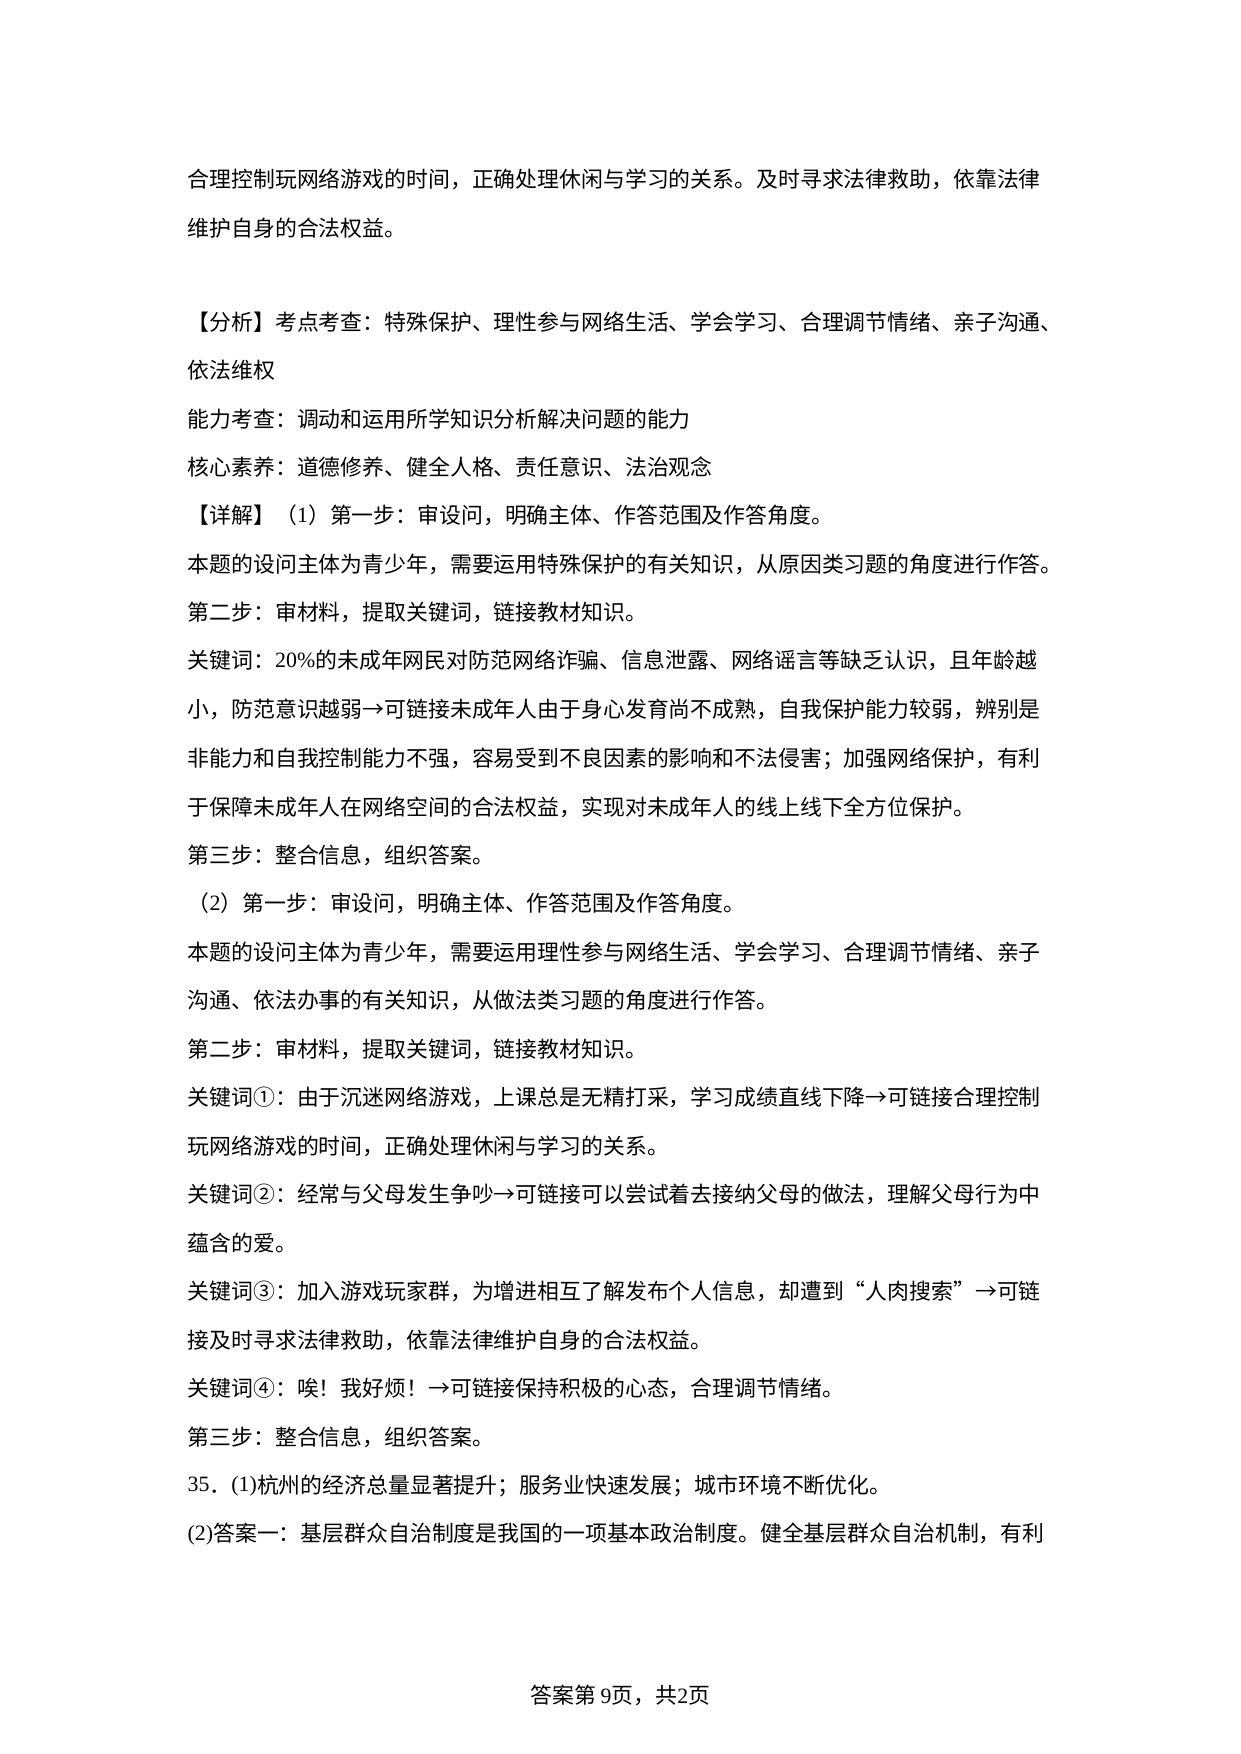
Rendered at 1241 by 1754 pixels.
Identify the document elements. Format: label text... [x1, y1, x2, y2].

text 第三步：整合信息，组织答案。 [187, 1419, 1053, 1452]
text 【详解】（1）第一步：审设问，明确主体、作答范围及作答角度。 [187, 498, 1053, 530]
text 第三步：整合信息，组织答案。 [187, 837, 1053, 870]
text 第二步：审材料，提取关键词，链接教材知识。 [187, 594, 1053, 627]
text （2）第一步：审设问，明确主体、作答范围及作答角度。 [187, 886, 1053, 918]
text 第二步：审材料，提取关键词，链接教材知识。 [187, 1031, 1053, 1064]
text 关键词④：唉！我好烦！→可链接保持积极的心态，合理调节情绪。 [187, 1371, 1053, 1403]
text 核心素养：道德修养、健全人格、责任意识、法治观念 [187, 449, 1053, 482]
text 【分析】考点考查：特殊保护、理性参与网络生活、学会学习、合理调节情绪、亲子沟通、依法维权 [187, 304, 1053, 385]
text 能力考查：调动和运用所学知识分析解决问题的能力 [187, 401, 1053, 434]
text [187, 1516, 1053, 1548]
text 关键词：20%的未成年网民对防范网络诈骗、信息泄露、网络谣言等缺乏认识，且年龄越小，防范意识越弱→可链接未成年人由于身心发育尚不成熟，自我保护能力较弱，辨别是非能力和自我控制能力不强，容易受到不良因素的影响和不法侵害；加强网络保护，有利于保障未成年人在网络空间的合法权益，实现对未成年人的线上线下全方位保护。 [187, 643, 1053, 822]
text 本题的设问主体为青少年，需要运用特殊保护的有关知识，从原因类习题的角度进行作答。 [187, 546, 1053, 579]
text 关键词③：加入游戏玩家群，为增进相互了解发布个人信息，却遭到“人肉搜索”→可链接及时寻求法律救助，依靠法律维护自身的合法权益。 [187, 1274, 1053, 1355]
text 关键词①：由于沉迷网络游戏，上课总是无精打采，学习成绩直线下降→可链接合理控制玩网络游戏的时间，正确处理休闲与学习的关系。 [187, 1079, 1053, 1161]
text 35．(1)杭州的经济总量显著提升；服务业快速发展；城市环境不断优化。 [187, 1467, 1053, 1500]
text 合理控制玩网络游戏的时间，正确处理休闲与学习的关系。及时寻求法律救助，依靠法律维护自身的合法权益。 [187, 162, 1053, 243]
text 本题的设问主体为青少年，需要运用理性参与网络生活、学会学习、合理调节情绪、亲子沟通、依法办事的有关知识，从做法类习题的角度进行作答。 [187, 934, 1053, 1015]
text 关键词②：经常与父母发生争吵→可链接可以尝试着去接纳父母的做法，理解父母行为中蕴含的爱。 [187, 1177, 1053, 1258]
